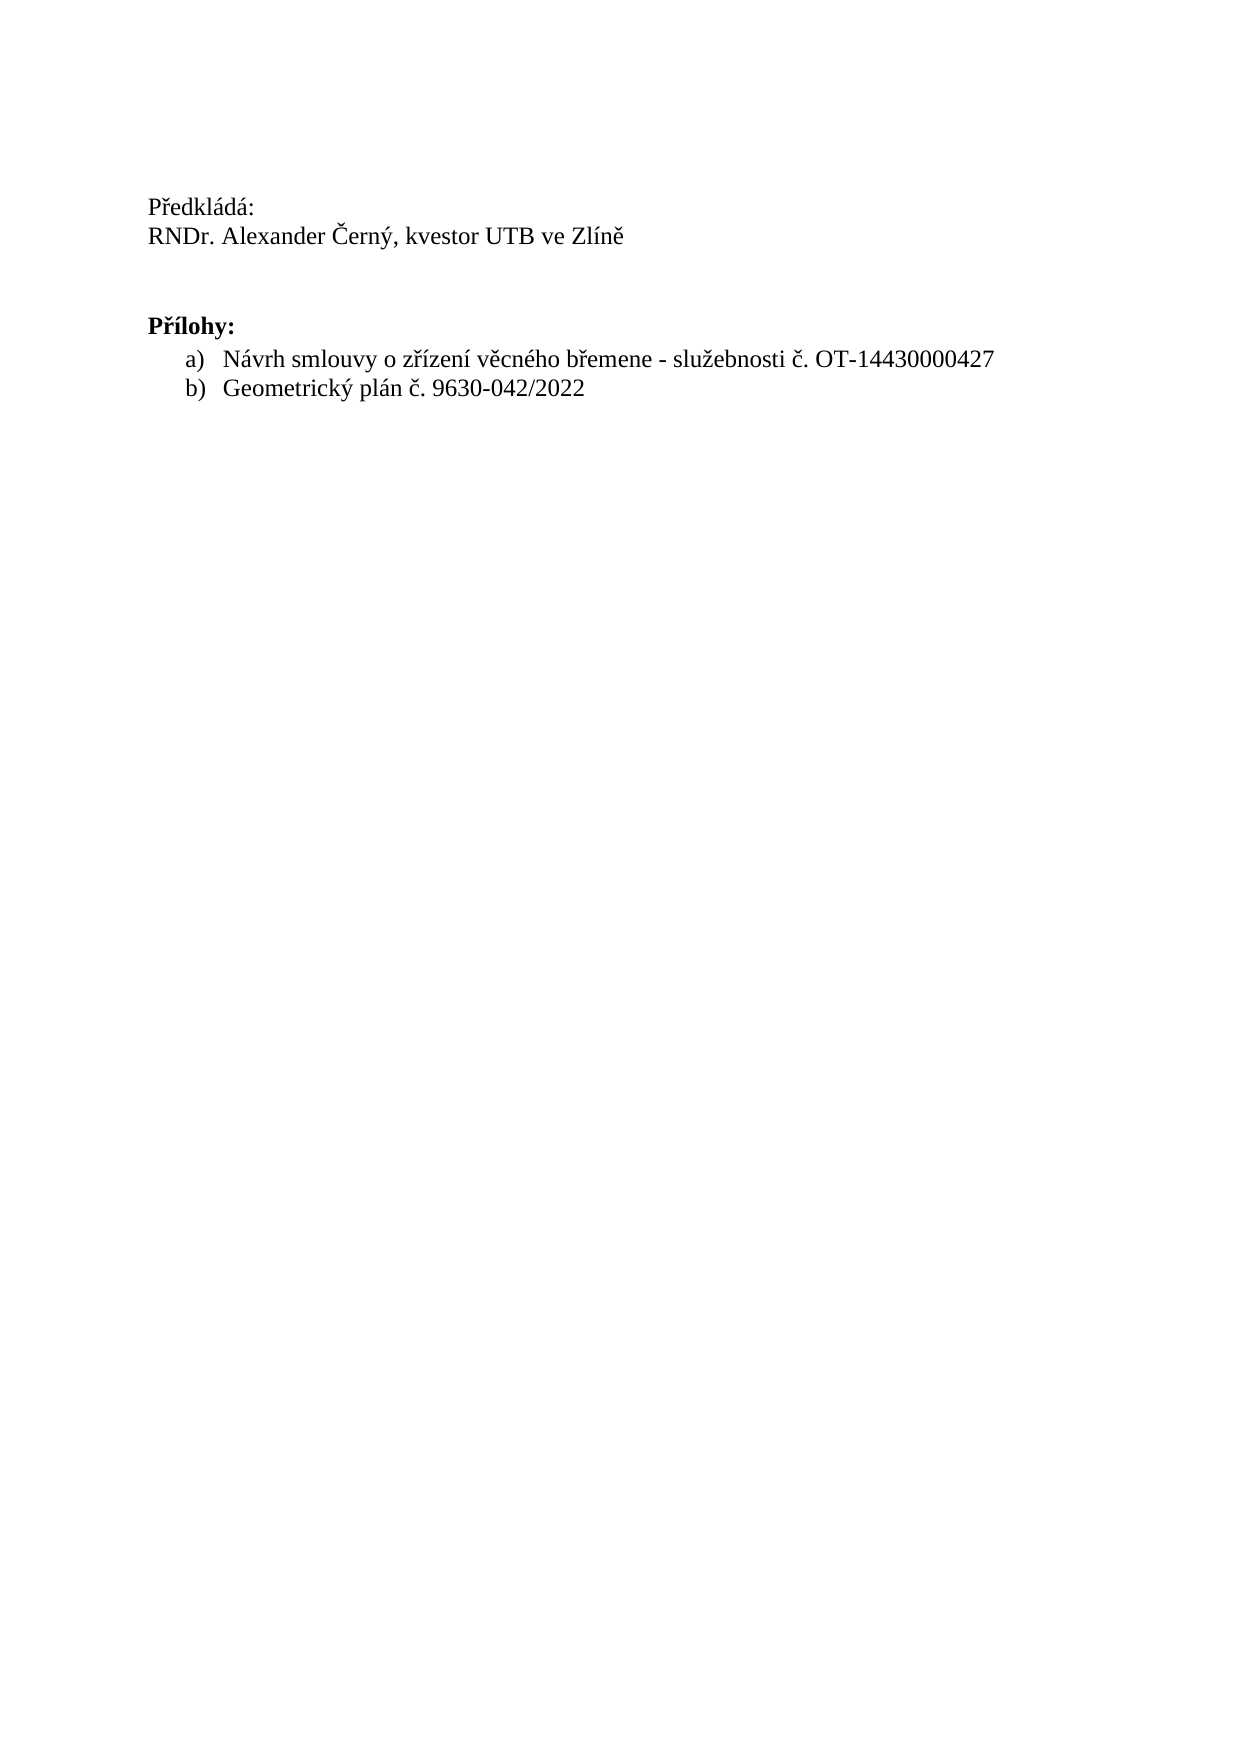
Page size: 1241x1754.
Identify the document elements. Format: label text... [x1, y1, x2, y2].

text Přílohy: [148, 311, 1092, 340]
list Návrh smlouvy o zřízení věcného břemene - služebnosti č. OT-14430000427 [185, 344, 1092, 373]
text Předkládá: [148, 192, 1092, 221]
text RNDr. Alexander Černý, kvestor UTB ve Zlíně [148, 221, 1092, 249]
list Geometrický plán č. 9630-042/2022 [185, 373, 1092, 402]
